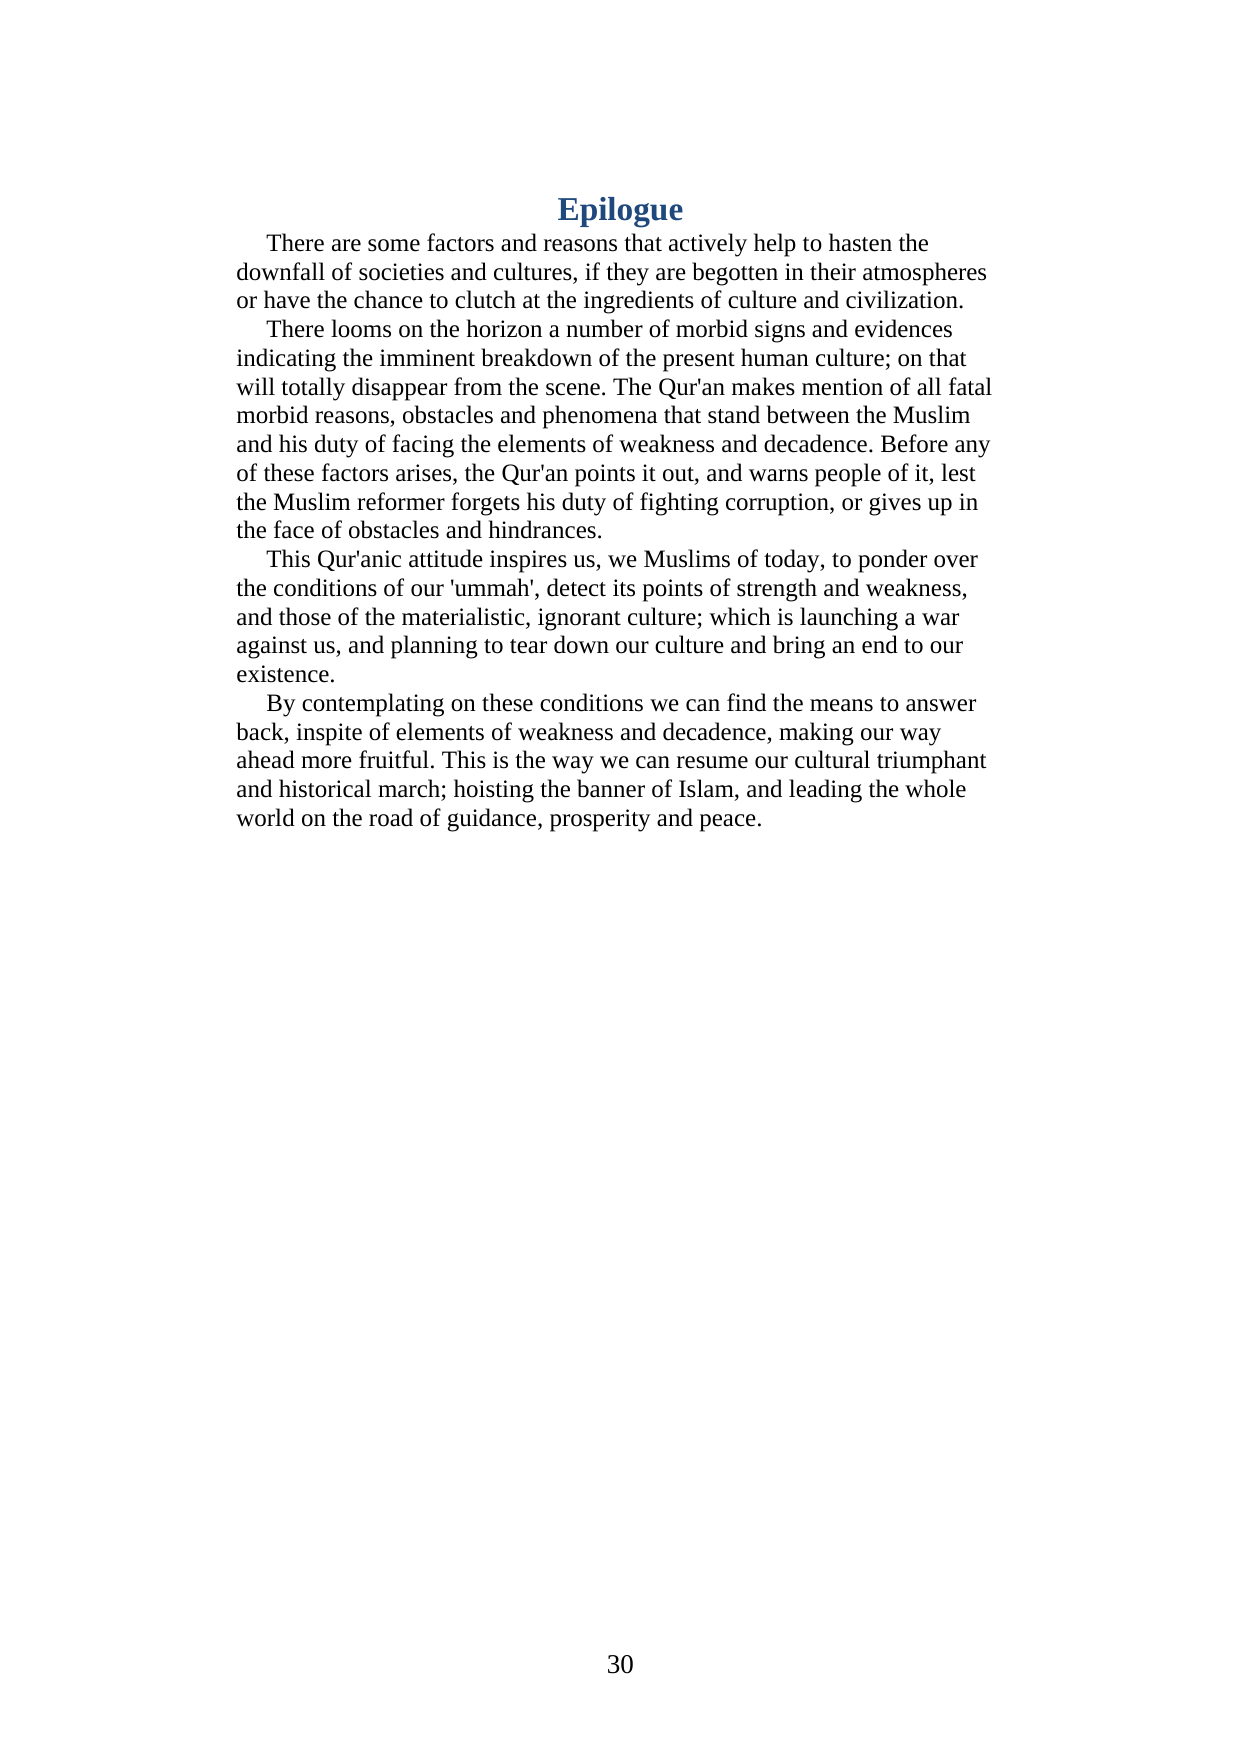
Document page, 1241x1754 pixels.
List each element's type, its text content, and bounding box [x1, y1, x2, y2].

subtitle Epilogue [236, 190, 1004, 228]
text There looms on the horizon a number of morbid signs and evidences indicating the imminent breakdown of the present human culture; on that will totally disappear from the scene. The Qur'an makes mention of all fatal morbid reasons, obstacles and phenomena that stand between the Muslim and his duty of facing the elements of weakness and decadence. Before any of these factors arises, the Qur'an points it out, and warns people of it, lest the Muslim reformer forgets his duty of fighting corruption, or gives up in the face of obstacles and hindrances. [236, 314, 1004, 544]
text This Qur'anic attitude inspires us, we Muslims of today, to ponder over the conditions of our 'ummah', detect its points of strength and weakness, and those of the materialistic, ignorant culture; which is launching a war against us, and planning to tear down our culture and bring an end to our existence. [236, 544, 1004, 688]
text By contemplating on these conditions we can find the means to answer back, inspite of elements of weakness and decadence, making our way ahead more fruitful. This is the way we can resume our cultural triumphant and historical march; hoisting the banner of Islam, and leading the whole world on the road of guidance, prosperity and peace. [236, 688, 1004, 832]
text There are some factors and reasons that actively help to hasten the downfall of societies and cultures, if they are begotten in their atmospheres or have the chance to clutch at the ingredients of culture and civilization. [236, 228, 1004, 314]
